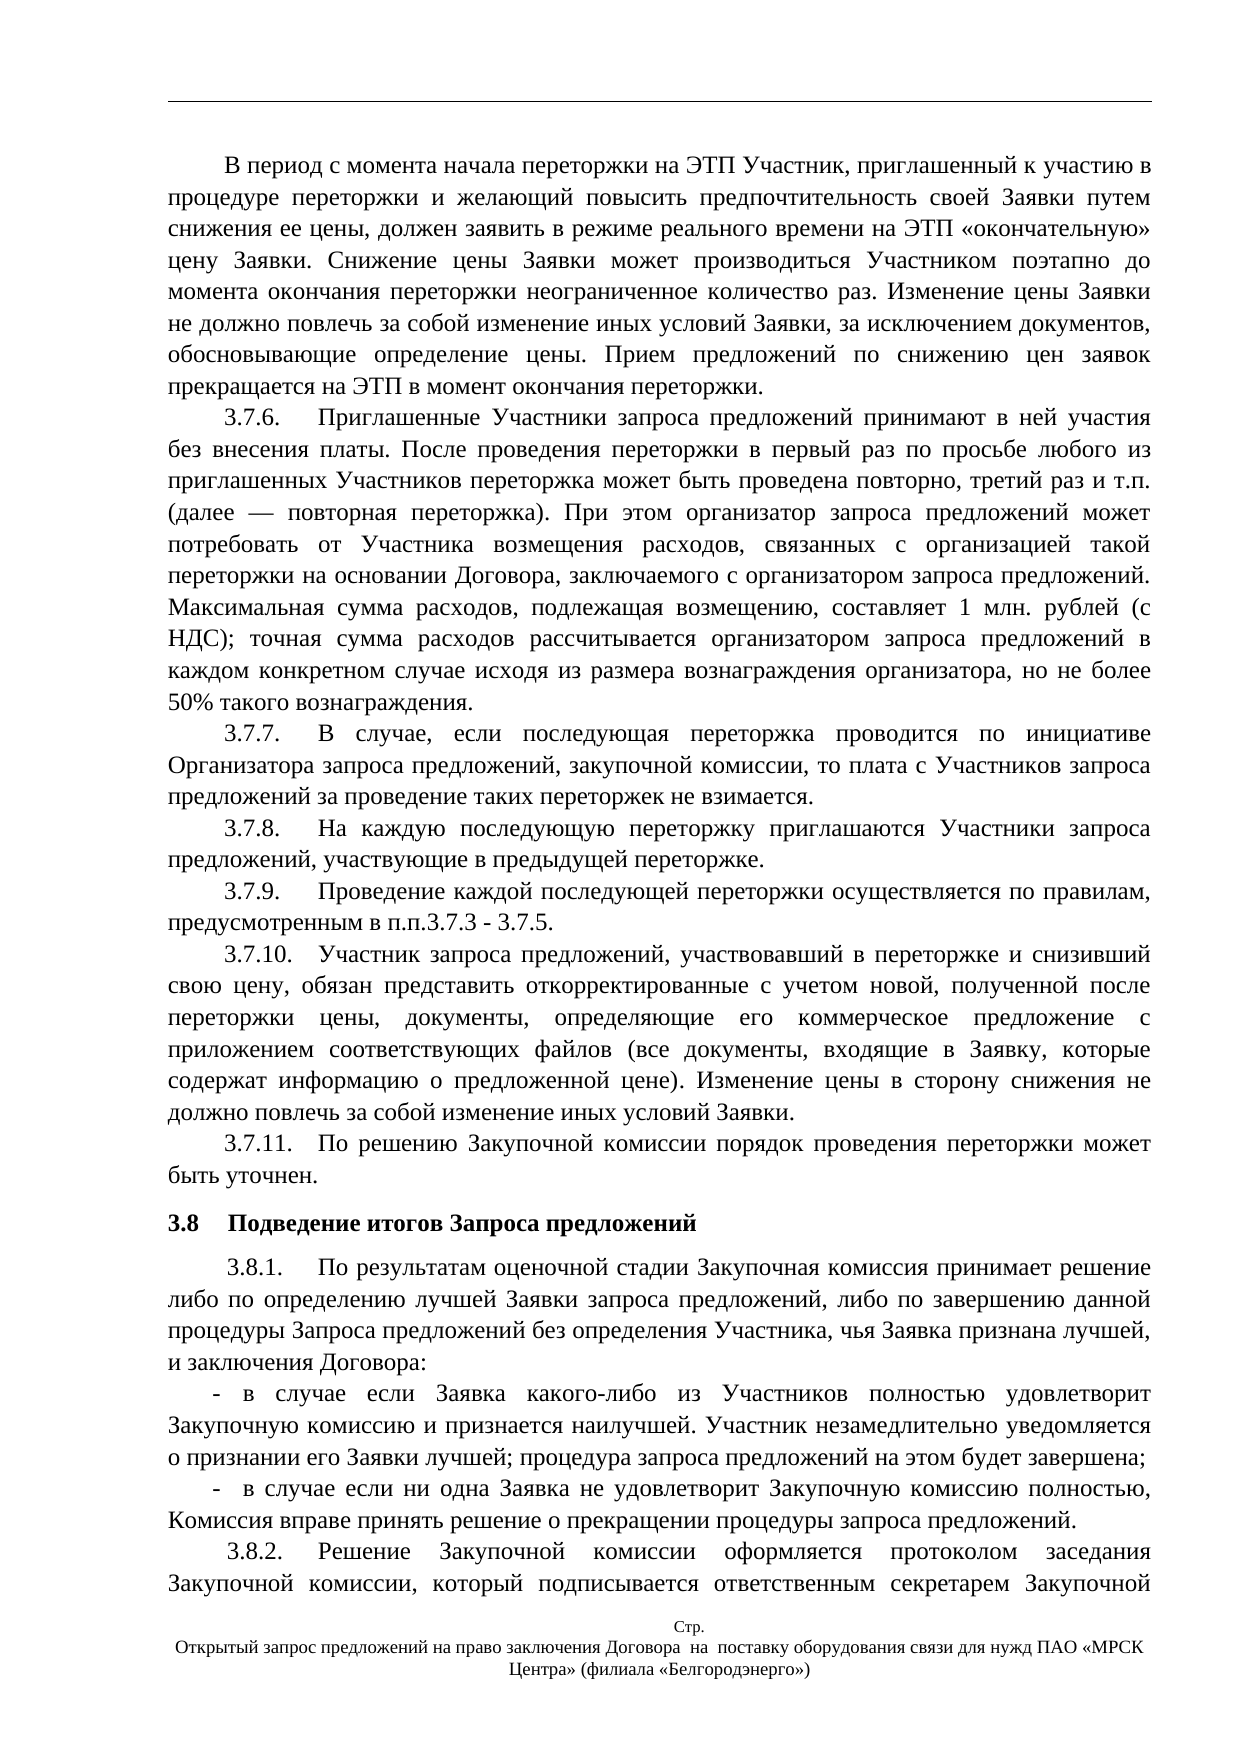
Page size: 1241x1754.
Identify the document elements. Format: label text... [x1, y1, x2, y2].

list в случае если ни одна Заявка не удовлетворит Закупочную комиссию полностью, Комиссия вправе принять решение о прекращении процедуры запроса предложений. [168, 1473, 1152, 1533]
list Приглашенные Участники запроса предложений принимают в ней участия без внесения платы. После проведения переторжки в первый раз по просьбе любого из приглашенных Участников переторжка может быть проведена повторно, третий раз и т.п. (далее — повторная переторжка). При этом организатор запроса предложений может потребовать от Участника возмещения расходов, связанных с организацией такой переторжки на основании Договора, заключаемого с организатором запроса предложений. Максимальная сумма расходов, подлежащая возмещению, составляет 1 млн. рублей (с НДС); точная сумма расходов рассчитывается организатором запроса предложений в каждом конкретном случае исходя из размера вознаграждения организатора, но не более 50% такого вознаграждения. [168, 402, 1152, 715]
list По результатам оценочной стадии Закупочная комиссия принимает решение либо по определению лучшей Заявки запроса предложений, либо по завершению данной процедуры Запроса предложений без определения Участника, чья Заявка признана лучшей, и заключения Договора: [168, 1252, 1152, 1376]
text В период с момента начала переторжки на ЭТП Участник, приглашенный к участию в процедуре переторжки и желающий повысить предпочтительность своей Заявки путем снижения ее цены, должен заявить в режиме реального времени на ЭТП «окончательную» цену Заявки. Снижение цены Заявки может производиться Участником поэтапно до момента окончания переторжки неограниченное количество раз. Изменение цены Заявки не должно повлечь за собой изменение иных условий Заявки, за исключением документов, обосновывающие определение цены. Прием предложений по снижению цен заявок прекращается на ЭТП в момент окончания переторжки. [168, 150, 1152, 400]
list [168, 1536, 1152, 1597]
list Участник запроса предложений, участвовавший в переторжке и снизивший свою цену, обязан представить откорректированные с учетом новой, полученной после переторжки цены, документы, определяющие его коммерческое предложение с приложением соответствующих файлов (все документы, входящие в Заявку, которые содержат информацию о предложенной цене). Изменение цены в сторону снижения не должно повлечь за собой изменение иных условий Заявки. [168, 939, 1152, 1126]
list На каждую последующую переторжку приглашаются Участники запроса предложений, участвующие в предыдущей переторжке. [168, 813, 1152, 873]
list в случае если Заявка какого-либо из Участников полностью удовлетворит Закупочную комиссию и признается наилучшей. Участник незамедлительно уведомляется о признании его Заявки лучшей; процедура запроса предложений на этом будет завершена; [168, 1378, 1152, 1470]
list По решению Закупочной комиссии порядок проведения переторжки может быть уточнен. [168, 1128, 1152, 1189]
subtitle Подведение итогов Запроса предложений [168, 1208, 1152, 1237]
list В случае, если последующая переторжка проводится по инициативе Организатора запроса предложений, закупочной комиссии, то плата с Участников запроса предложений за проведение таких переторжек не взимается. [168, 718, 1152, 810]
